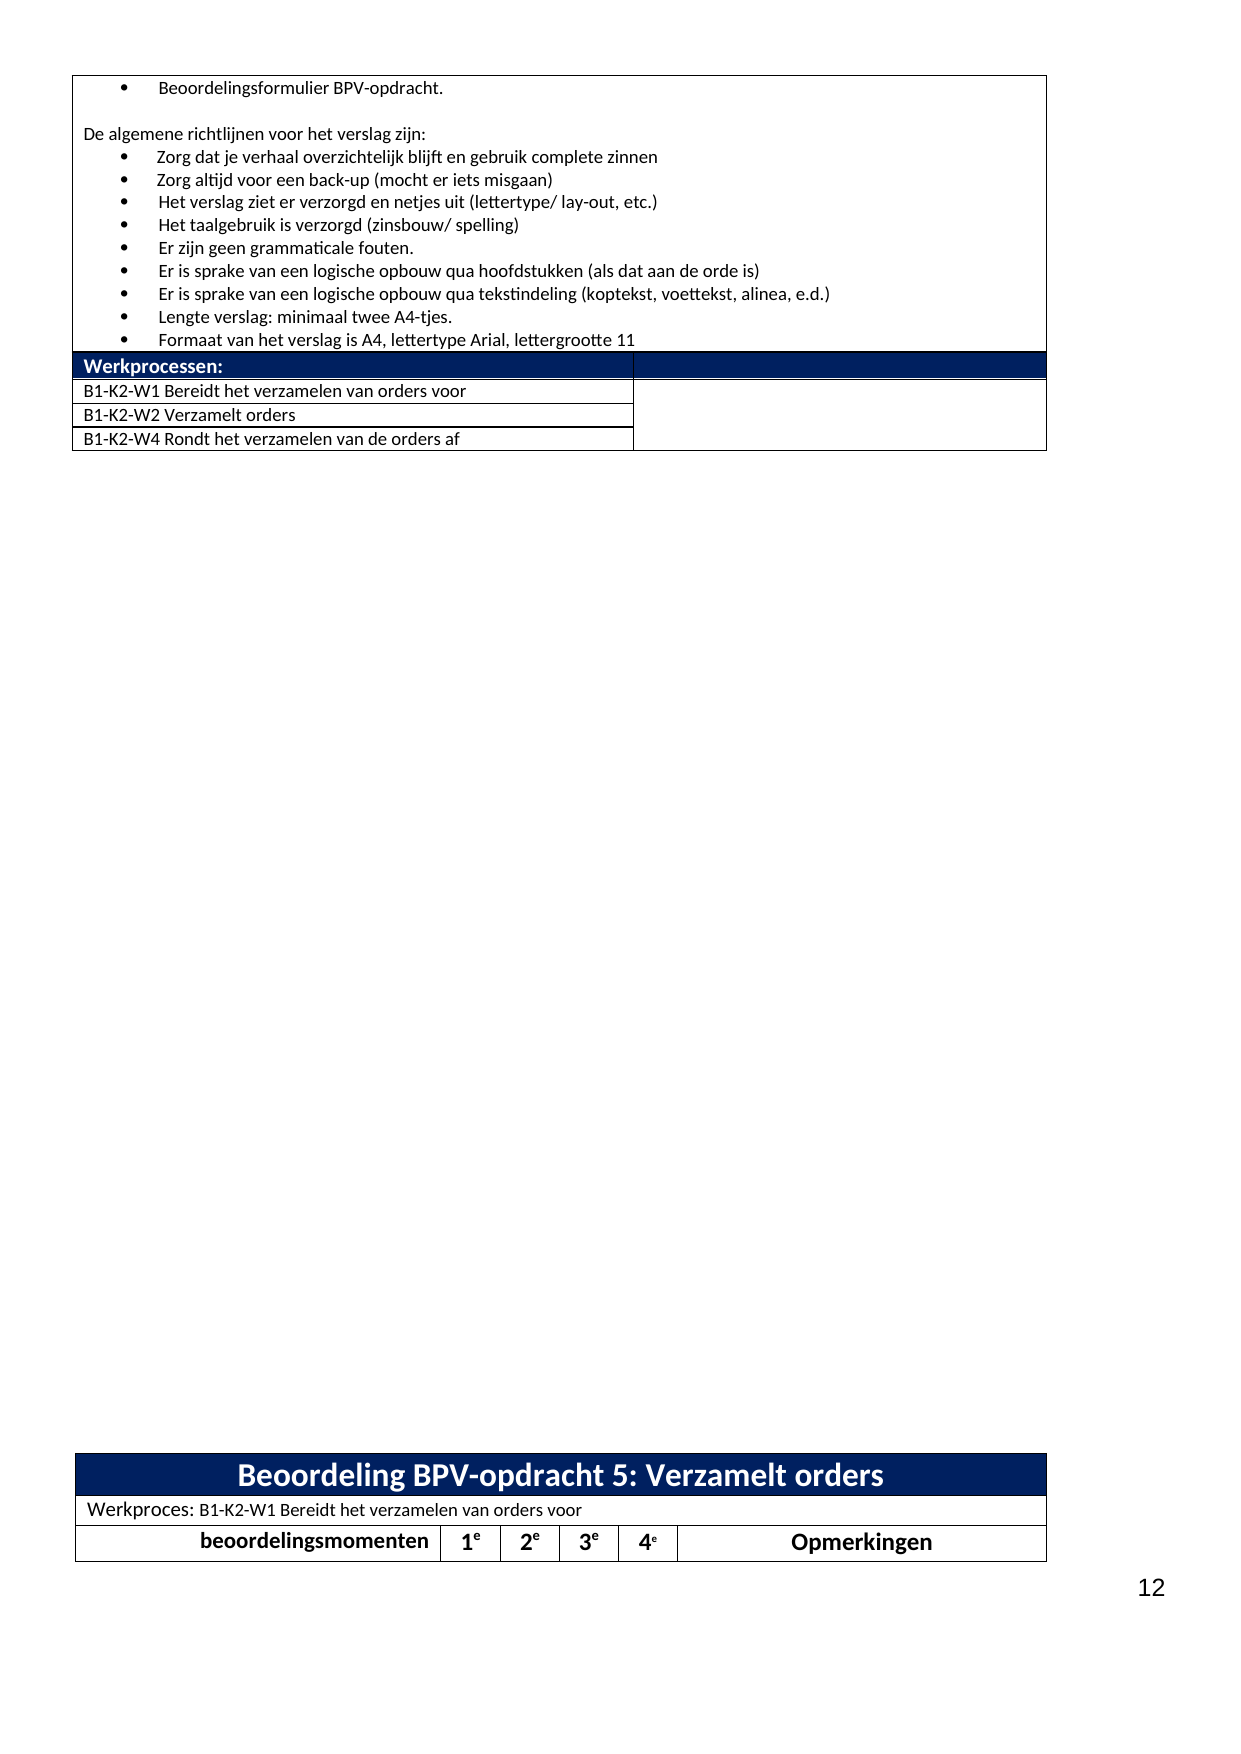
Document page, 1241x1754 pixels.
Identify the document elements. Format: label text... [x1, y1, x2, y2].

table_cell Opmerkingen [678, 1526, 1046, 1561]
table_cell B1-K2-W4 Rondt het verzamelen van de orders af [73, 428, 633, 450]
table_cell B1-K2-W1 Bereidt het verzamelen van orders voor [73, 380, 633, 402]
table_cell B1-K2-W2 Verzamelt orders [73, 404, 633, 426]
table_cell 2e [501, 1526, 559, 1561]
table_cell 3e [560, 1526, 618, 1561]
table_header [634, 353, 1046, 378]
table_cell Werkproces: B1-K2-W1 Bereidt het verzamelen van orders voor [76, 1496, 1046, 1525]
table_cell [73, 76, 1046, 351]
table_cell 4e [619, 1526, 677, 1561]
table_cell beoordelingsmomenten [76, 1526, 440, 1561]
table_header Beoordeling BPV-opdracht 5: Verzamelt orders [76, 1454, 1046, 1495]
table_header Werkprocessen: [73, 353, 633, 378]
table_cell 1e [441, 1526, 500, 1561]
table_cell [634, 380, 1046, 450]
